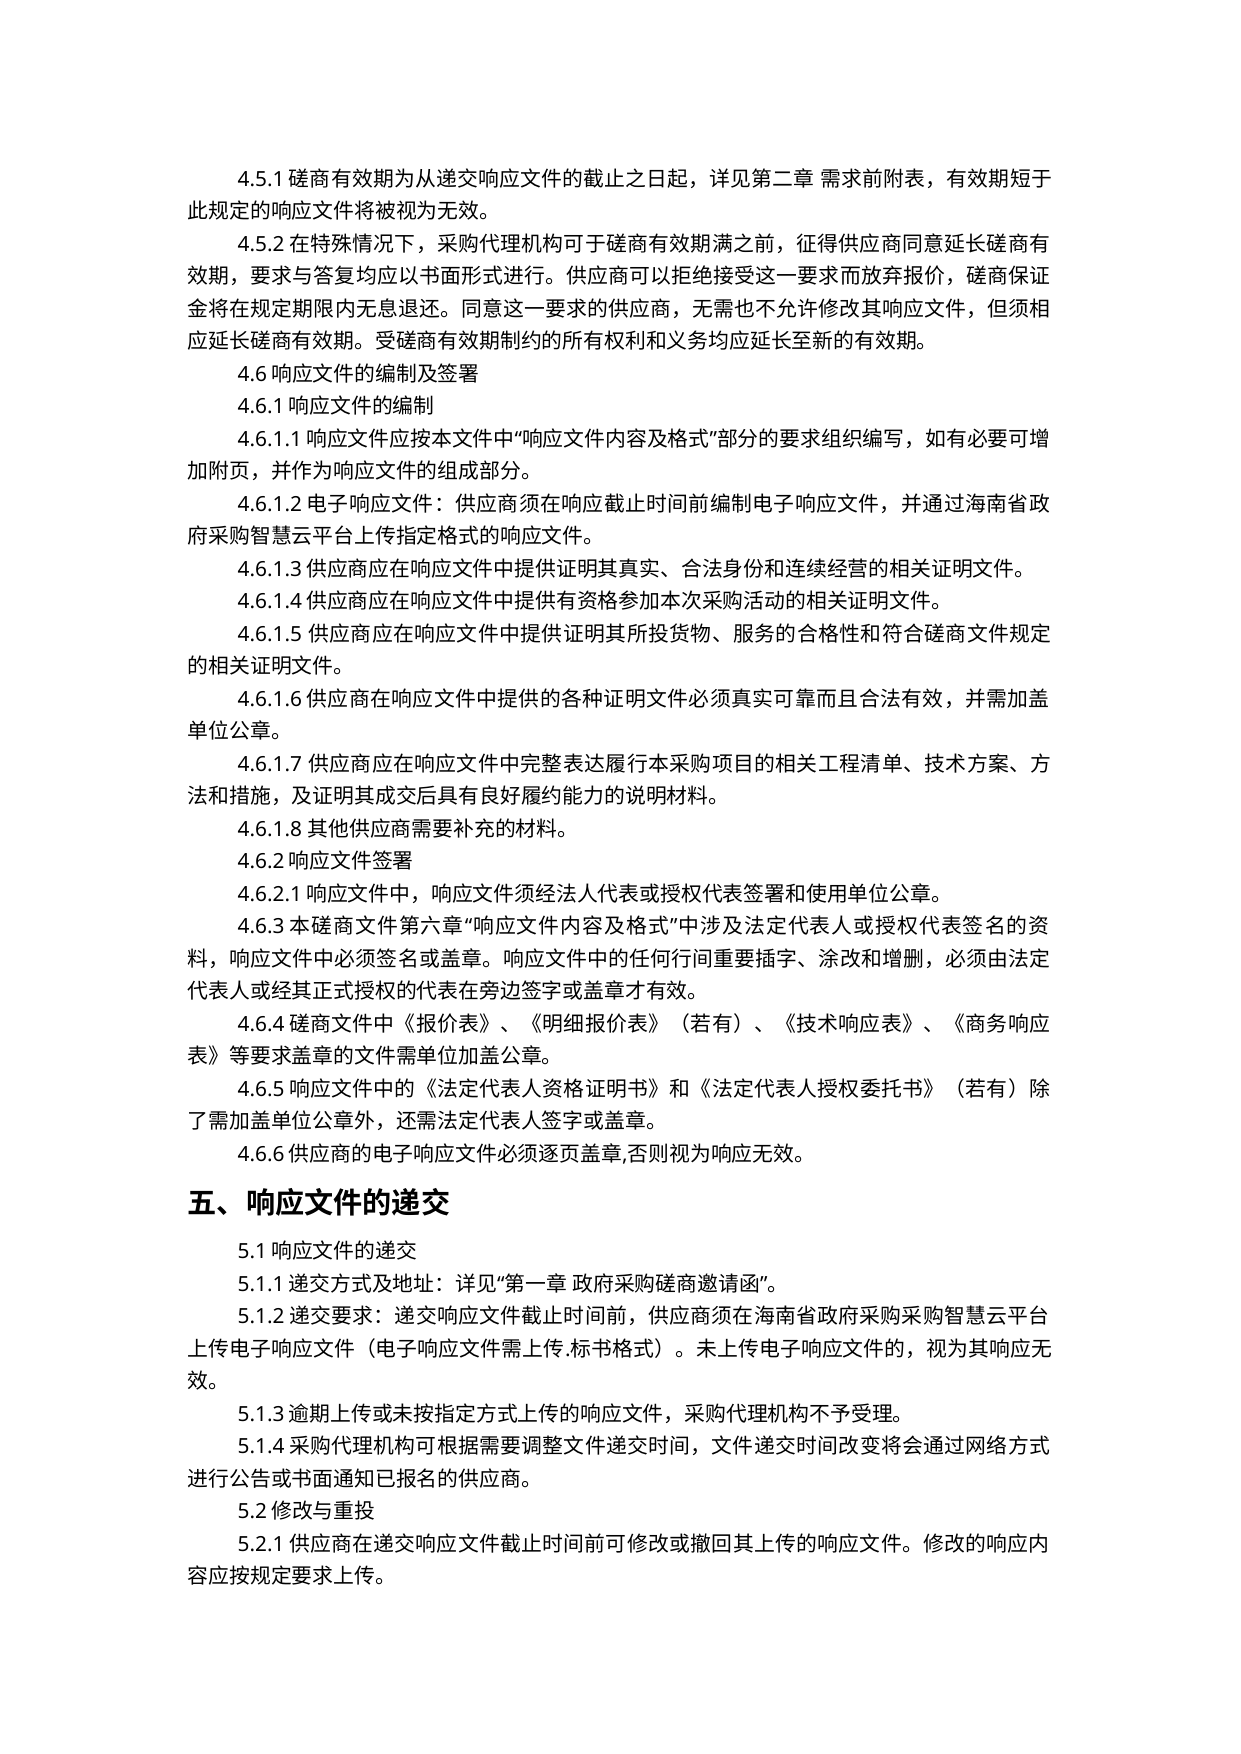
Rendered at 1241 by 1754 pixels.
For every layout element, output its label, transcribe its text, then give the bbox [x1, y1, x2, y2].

text 4.6.2.1响应文件中，响应文件须经法人代表或授权代表签署和使用单位公章。 [187, 877, 1053, 909]
text 5.1.1递交方式及地址：详见“第一章 政府采购磋商邀请函”。 [187, 1267, 1053, 1299]
text 5.1.3逾期上传或未按指定方式上传的响应文件，采购代理机构不予受理。 [187, 1397, 1053, 1429]
text 4.6.1.5 供应商应在响应文件中提供证明其所投货物、服务的合格性和符合磋商文件规定的相关证明文件。 [187, 617, 1053, 682]
text 5.2.1供应商在递交响应文件截止时间前可修改或撤回其上传的响应文件。修改的响应内容应按规定要求上传。 [187, 1527, 1053, 1592]
text 5.1响应文件的递交 [187, 1234, 1053, 1267]
text 4.6.1.4供应商应在响应文件中提供有资格参加本次采购活动的相关证明文件。 [187, 584, 1053, 617]
text 4.6响应文件的编制及签署 [187, 357, 1053, 389]
text 4.6.1.3供应商应在响应文件中提供证明其真实、合法身份和连续经营的相关证明文件。 [187, 552, 1053, 584]
text 4.6.2响应文件签署 [187, 844, 1053, 877]
text 5.1.4采购代理机构可根据需要调整文件递交时间，文件递交时间改变将会通过网络方式进行公告或书面通知已报名的供应商。 [187, 1429, 1053, 1494]
text 4.6.1.8 其他供应商需要补充的材料。 [187, 812, 1053, 844]
text 5.2修改与重投 [187, 1494, 1053, 1527]
text 五、响应文件的递交 [187, 1169, 1053, 1234]
text 4.6.5响应文件中的《法定代表人资格证明书》和《法定代表人授权委托书》（若有）除了需加盖单位公章外，还需法定代表人签字或盖章。 [187, 1072, 1053, 1137]
text 4.6.1.2电子响应文件：供应商须在响应截止时间前编制电子响应文件，并通过海南省政府采购智慧云平台上传指定格式的响应文件。 [187, 487, 1053, 552]
text 4.6.6供应商的电子响应文件必须逐页盖章,否则视为响应无效。 [187, 1137, 1053, 1169]
text 4.6.4磋商文件中《报价表》、《明细报价表》（若有）、《技术响应表》、《商务响应表》等要求盖章的文件需单位加盖公章。 [187, 1007, 1053, 1072]
text 4.6.1响应文件的编制 [187, 389, 1053, 422]
text 4.6.1.1响应文件应按本文件中“响应文件内容及格式”部分的要求组织编写，如有必要可增加附页，并作为响应文件的组成部分。 [187, 422, 1053, 487]
text 4.6.3本磋商文件第六章“响应文件内容及格式”中涉及法定代表人或授权代表签名的资料，响应文件中必须签名或盖章。响应文件中的任何行间重要插字、涂改和增删，必须由法定代表人或经其正式授权的代表在旁边签字或盖章才有效。 [187, 909, 1053, 1007]
text 4.5.2在特殊情况下，采购代理机构可于磋商有效期满之前，征得供应商同意延长磋商有效期，要求与答复均应以书面形式进行。供应商可以拒绝接受这一要求而放弃报价，磋商保证金将在规定期限内无息退还。同意这一要求的供应商，无需也不允许修改其响应文件，但须相应延长磋商有效期。受磋商有效期制约的所有权利和义务均应延长至新的有效期。 [187, 227, 1053, 357]
text 5.1.2递交要求：递交响应文件截止时间前，供应商须在海南省政府采购采购智慧云平台上传电子响应文件（电子响应文件需上传.标书格式）。未上传电子响应文件的，视为其响应无效。 [187, 1299, 1053, 1397]
text 4.5.1磋商有效期为从递交响应文件的截止之日起，详见第二章 需求前附表，有效期短于此规定的响应文件将被视为无效。 [187, 162, 1053, 227]
text 4.6.1.7 供应商应在响应文件中完整表达履行本采购项目的相关工程清单、技术方案、方法和措施，及证明其成交后具有良好履约能力的说明材料。 [187, 747, 1053, 812]
text 4.6.1.6供应商在响应文件中提供的各种证明文件必须真实可靠而且合法有效，并需加盖单位公章。 [187, 682, 1053, 747]
